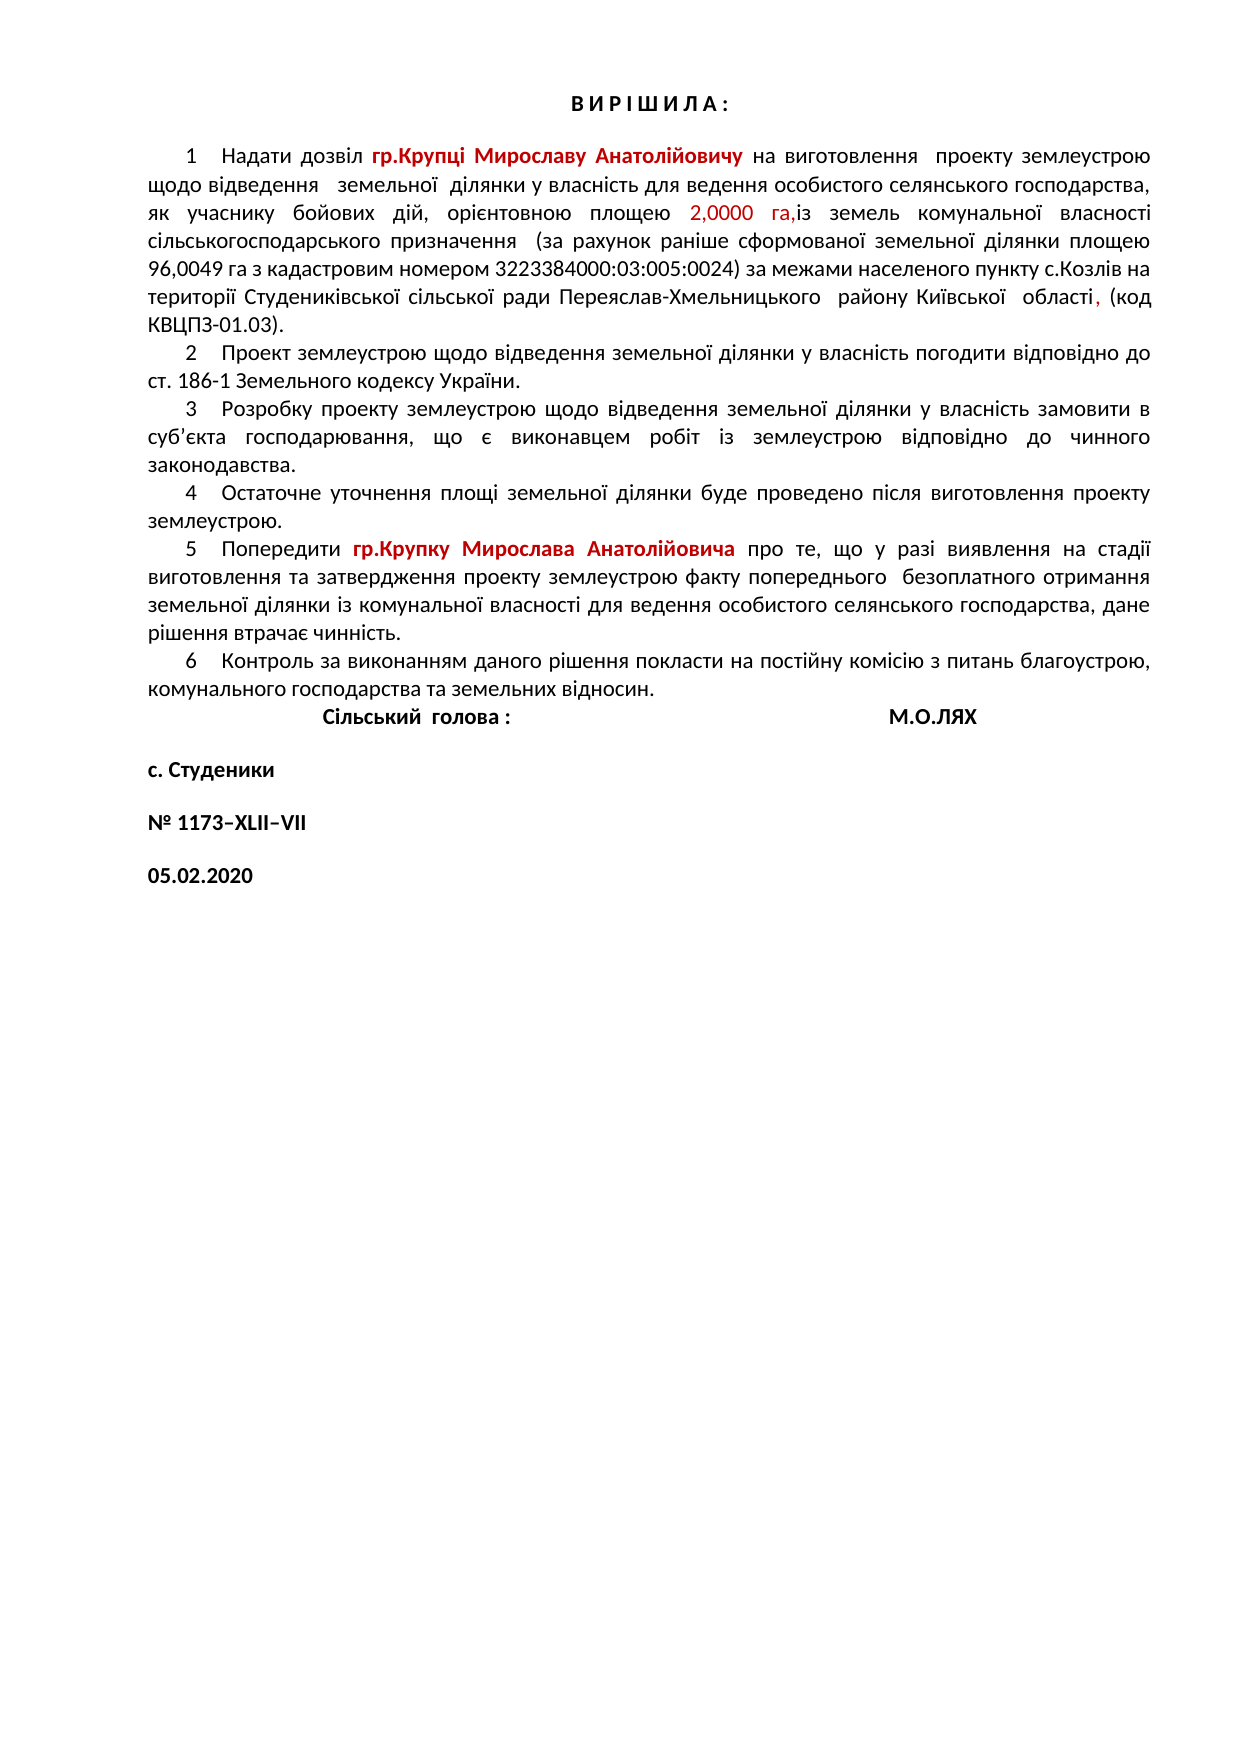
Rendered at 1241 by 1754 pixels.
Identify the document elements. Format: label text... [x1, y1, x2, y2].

text 05.02.2020 [148, 861, 1152, 889]
text Сільський голова : М.О.ЛЯХ [148, 702, 1152, 730]
list Контроль за виконанням даного рішення покласти на постійну комісію з питань благоустрою, комунального господарства та земельних відносин. [148, 646, 1152, 702]
list Остаточне уточнення площі земельної ділянки буде проведено після виготовлення проекту землеустрою. [148, 478, 1152, 534]
text с. Студеники [148, 755, 1152, 783]
text В И Р І Ш И Л А : [148, 89, 1152, 117]
list Попередити гр.Крупку Мирослава Анатолійовича про те, що у разі виявлення на стадії виготовлення та затвердження проекту землеустрою факту попереднього безоплатного отримання земельної ділянки із комунальної власності для ведення особистого селянського господарства, дане рішення втрачає чинність. [148, 534, 1152, 646]
list Розробку проекту землеустрою щодо відведення земельної ділянки у власність замовити в суб’єкта господарювання, що є виконавцем робіт із землеустрою відповідно до чинного законодавства. [148, 394, 1152, 478]
text № 1173–XLІІ–VІІ [148, 808, 1152, 836]
list Надати дозвіл гр.Крупці Мирославу Анатолійовичу на виготовлення проекту землеустрою щодо відведення земельної ділянки у власність для ведення особистого селянського господарства, як учаснику бойових дій, орієнтовною площею 2,0000 га,із земель комунальної власності сільськогосподарського призначення (за рахунок раніше сформованої земельної ділянки площею 96,0049 га з кадастровим номером 3223384000:03:005:0024) за межами населеного пункту с.Козлів на території Студениківської сільської ради Переяслав-Хмельницького району Київської області, (код КВЦПЗ-01.03). [148, 142, 1152, 338]
list Проект землеустрою щодо відведення земельної ділянки у власність погодити відповідно до ст. 186-1 Земельного кодексу України. [148, 338, 1152, 394]
